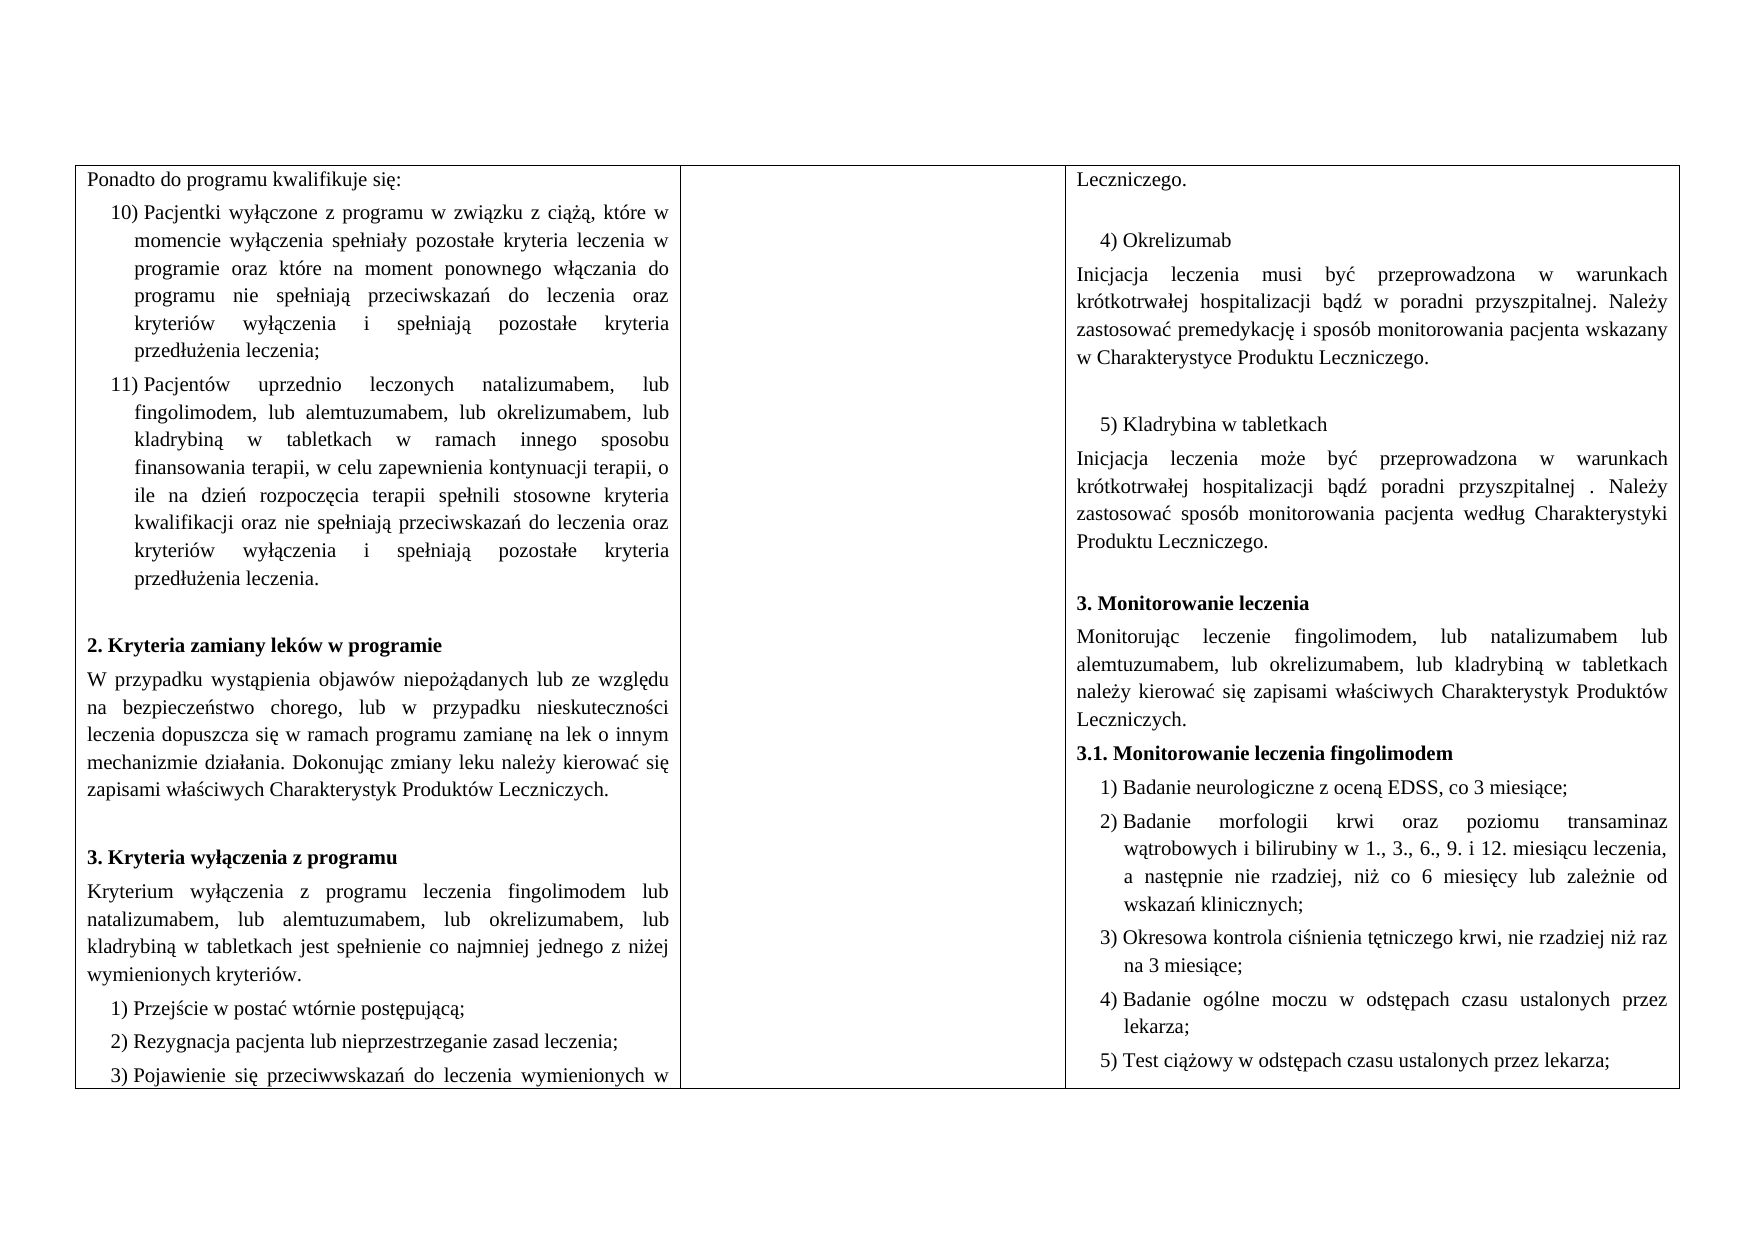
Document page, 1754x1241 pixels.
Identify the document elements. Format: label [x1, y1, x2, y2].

table_cell [76, 166, 680, 1087]
table_cell [681, 166, 1065, 1087]
table_cell [1066, 166, 1679, 1087]
